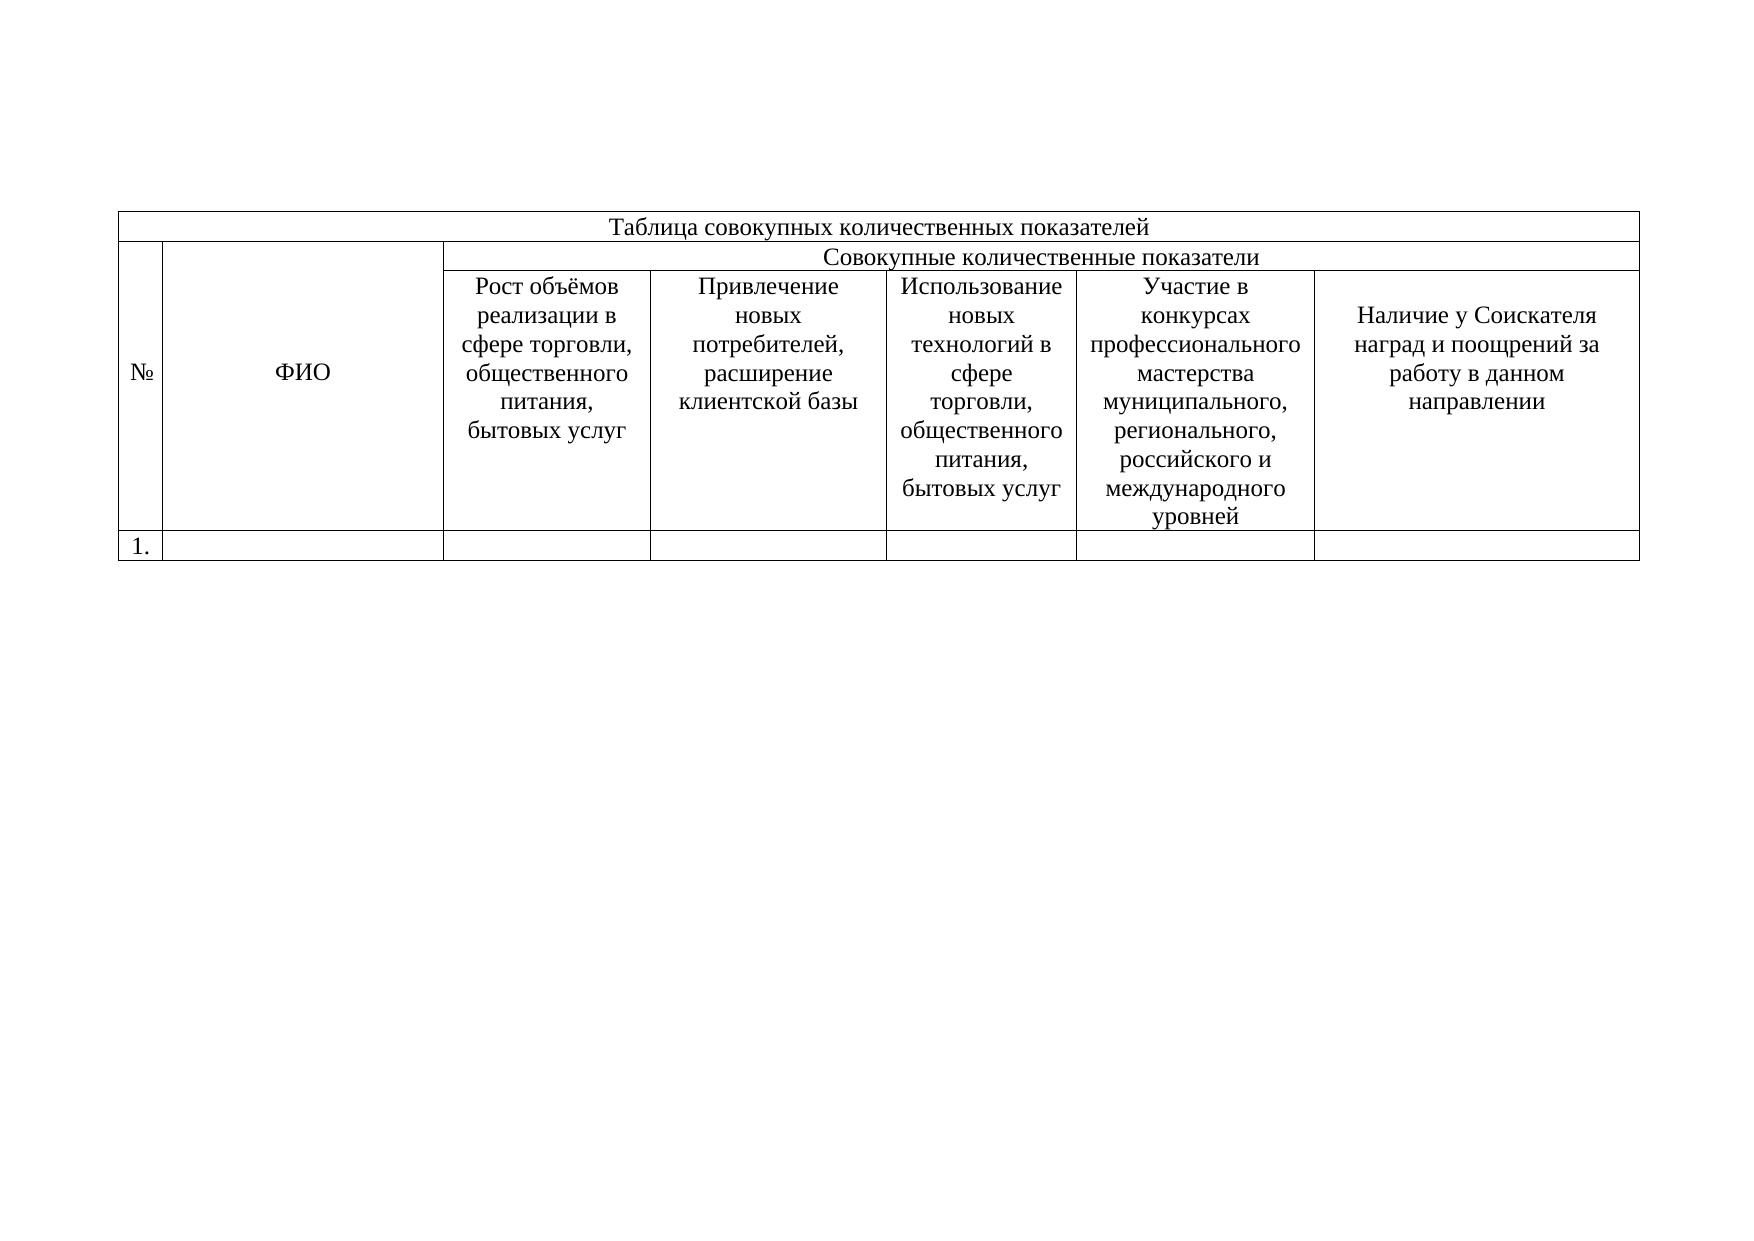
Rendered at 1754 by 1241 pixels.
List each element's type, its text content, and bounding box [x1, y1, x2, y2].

table_cell Привлечение новых потребителей, расширение клиентской базы [651, 271, 886, 530]
table_cell Участие в конкурсах профессионального мастерства муниципального, регионального, российского и международного уровней [1077, 271, 1314, 530]
table_cell № [119, 242, 162, 530]
table_cell [651, 531, 886, 560]
table_cell [163, 531, 443, 560]
table_cell [887, 531, 1076, 560]
table_cell [1315, 531, 1639, 560]
table_cell ФИО [163, 242, 443, 530]
table_header Таблица совокупных количественных показателей [119, 212, 1639, 241]
table_cell [1077, 531, 1314, 560]
table_cell Совокупные количественные показатели [444, 242, 1639, 270]
table_cell Рост объёмов реализации в сфере торговли, общественного питания, бытовых услуг [444, 271, 650, 530]
table_cell [444, 531, 650, 560]
table_cell 1. [119, 531, 162, 560]
table_cell Наличие у Соискателя наград и поощрений за работу в данном направлении [1315, 271, 1639, 530]
table_cell Использование новых технологий в сфере торговли, общественного питания, бытовых услуг [887, 271, 1076, 530]
